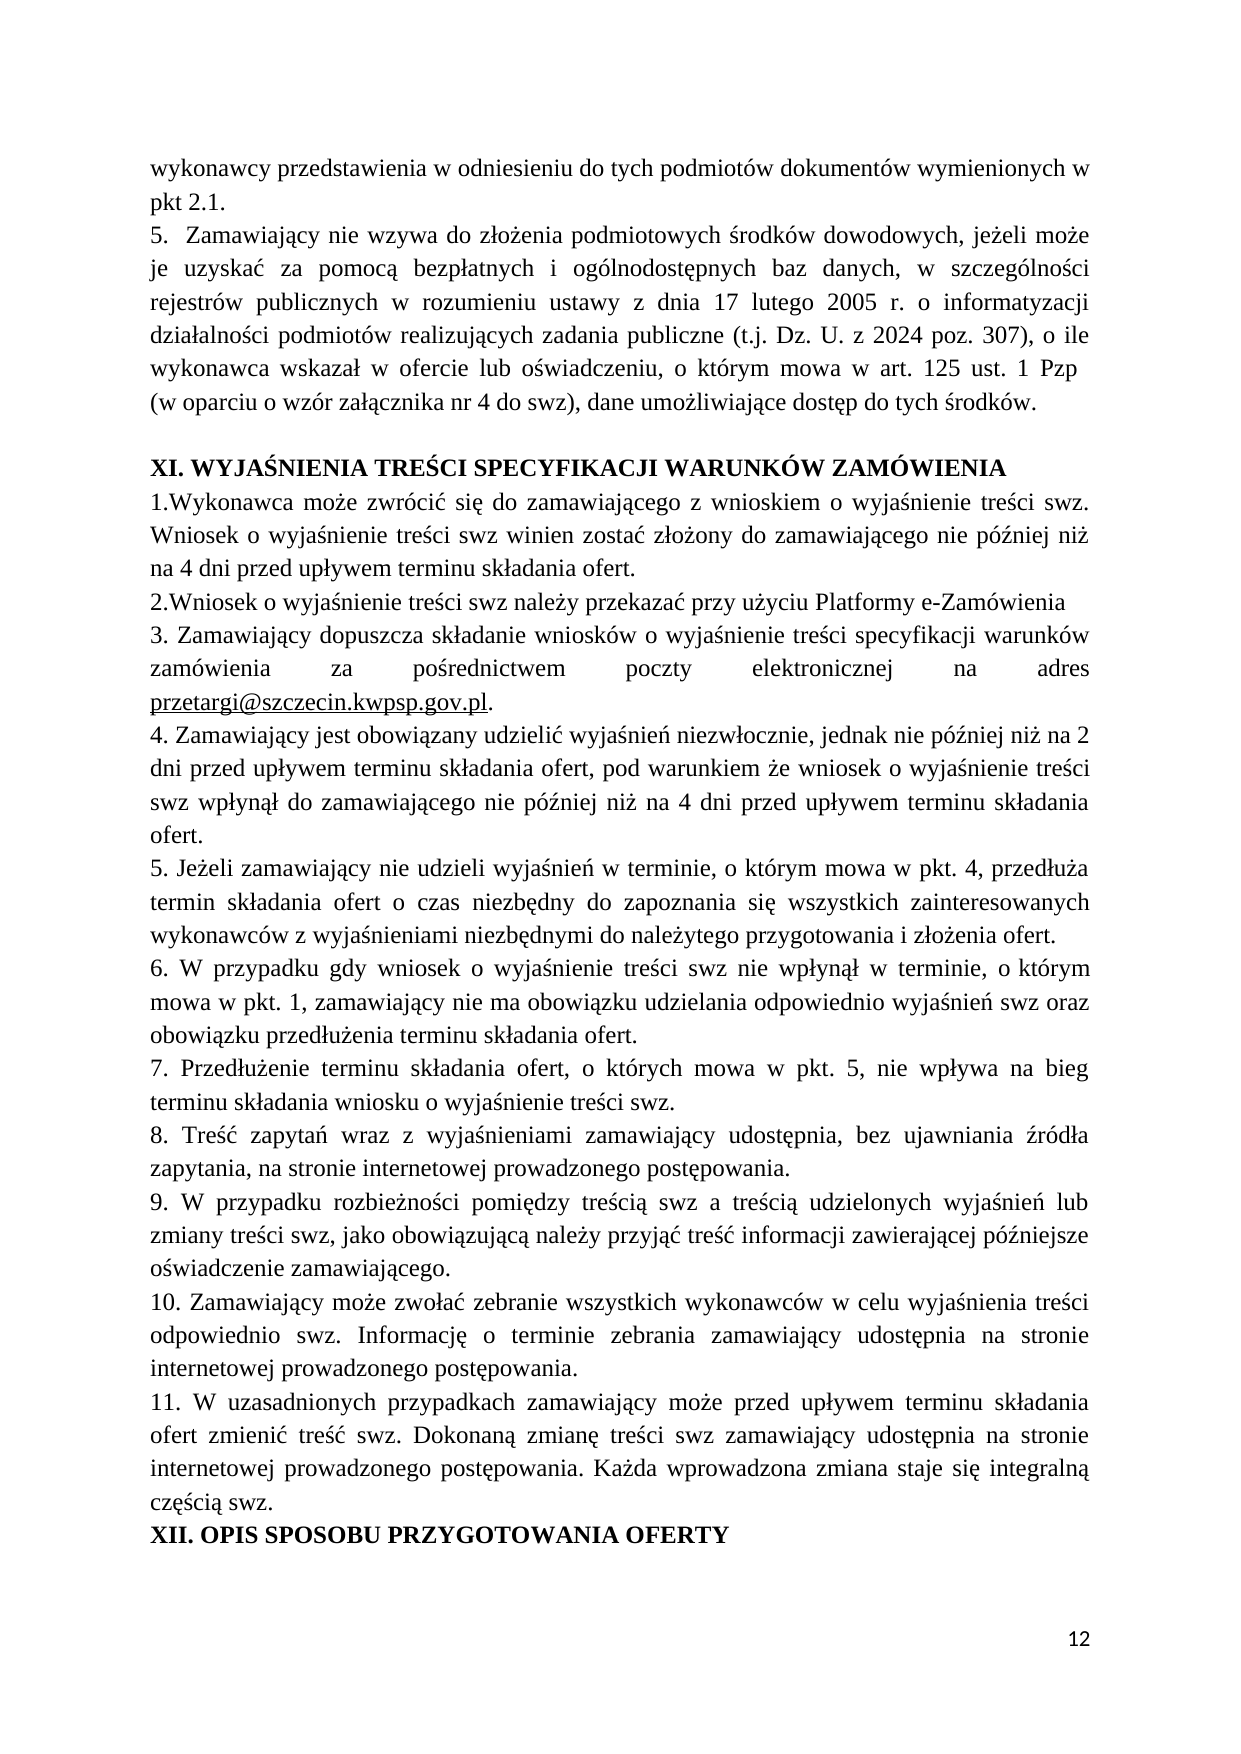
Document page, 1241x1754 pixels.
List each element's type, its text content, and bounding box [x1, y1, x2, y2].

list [150, 150, 1090, 217]
text 3. Zamawiający dopuszcza składanie wniosków o wyjaśnienie treści specyfikacji warunków zamówienia za pośrednictwem poczty elektronicznej na adres przetargi@szczecin.kwpsp.gov.pl. [150, 617, 1090, 717]
text 4. Zamawiający jest obowiązany udzielić wyjaśnień niezwłocznie, jednak nie później niż na 2 dni przed upływem terminu składania ofert, pod warunkiem że wniosek o wyjaśnienie treści swz wpłynął do zamawiającego nie później niż na 4 dni przed upływem terminu składania ofert. [150, 717, 1090, 850]
text 6. W przypadku gdy wniosek o wyjaśnienie treści swz nie wpłynął w terminie, o którym mowa w pkt. 1, zamawiający nie ma obowiązku udzielania odpowiednio wyjaśnień swz oraz obowiązku przedłużenia terminu składania ofert. [150, 950, 1090, 1050]
text 5. Jeżeli zamawiający nie udzieli wyjaśnień w terminie, o którym mowa w pkt. 4, przedłuża termin składania ofert o czas niezbędny do zapoznania się wszystkich zainteresowanych wykonawców z wyjaśnieniami niezbędnymi do należytego przygotowania i złożenia ofert. [150, 850, 1090, 950]
text 7. Przedłużenie terminu składania ofert, o których mowa w pkt. 5, nie wpływa na bieg terminu składania wniosku o wyjaśnienie treści swz. [150, 1050, 1090, 1117]
text XI. WYJAŚNIENIA TREŚCI SPECYFIKACJI WARUNKÓW ZAMÓWIENIA [150, 450, 1090, 483]
text 2.Wniosek o wyjaśnienie treści swz należy przekazać przy użyciu Platformy e-Zamówienia [150, 583, 1090, 617]
text 10. Zamawiający może zwołać zebranie wszystkich wykonawców w celu wyjaśnienia treści odpowiednio swz. Informację o terminie zebrania zamawiający udostępnia na stronie internetowej prowadzonego postępowania. [150, 1283, 1090, 1383]
text XII. OPIS SPOSOBU PRZYGOTOWANIA OFERTY [150, 1517, 1090, 1550]
text 9. W przypadku rozbieżności pomiędzy treścią swz a treścią udzielonych wyjaśnień lub zmiany treści swz, jako obowiązującą należy przyjąć treść informacji zawierającej późniejsze oświadczenie zamawiającego. [150, 1183, 1090, 1283]
text 1.Wykonawca może zwrócić się do zamawiającego z wnioskiem o wyjaśnienie treści swz. Wniosek o wyjaśnienie treści swz winien zostać złożony do zamawiającego nie później niż na 4 dni przed upływem terminu składania ofert. [150, 483, 1090, 583]
text 11. W uzasadnionych przypadkach zamawiający może przed upływem terminu składania ofert zmienić treść swz. Dokonaną zmianę treści swz zamawiający udostępnia na stronie internetowej prowadzonego postępowania. Każda wprowadzona zmiana staje się integralną częścią swz. [150, 1383, 1090, 1517]
text 8. Treść zapytań wraz z wyjaśnieniami zamawiający udostępnia, bez ujawniania źródła zapytania, na stronie internetowej prowadzonego postępowania. [150, 1117, 1090, 1183]
list Zamawiający nie wzywa do złożenia podmiotowych środków dowodowych, jeżeli może je uzyskać za pomocą bezpłatnych i ogólnodostępnych baz danych, w szczególności rejestrów publicznych w rozumieniu ustawy z dnia 17 lutego 2005 r. o informatyzacji działalności podmiotów realizujących zadania publiczne (t.j. Dz. U. z 2024 poz. 307), o ile wykonawca wskazał w ofercie lub oświadczeniu, o którym mowa w art. 125 ust. 1 Pzp (w oparciu o wzór załącznika nr 4 do swz), dane umożliwiające dostęp do tych środków. [150, 217, 1090, 417]
